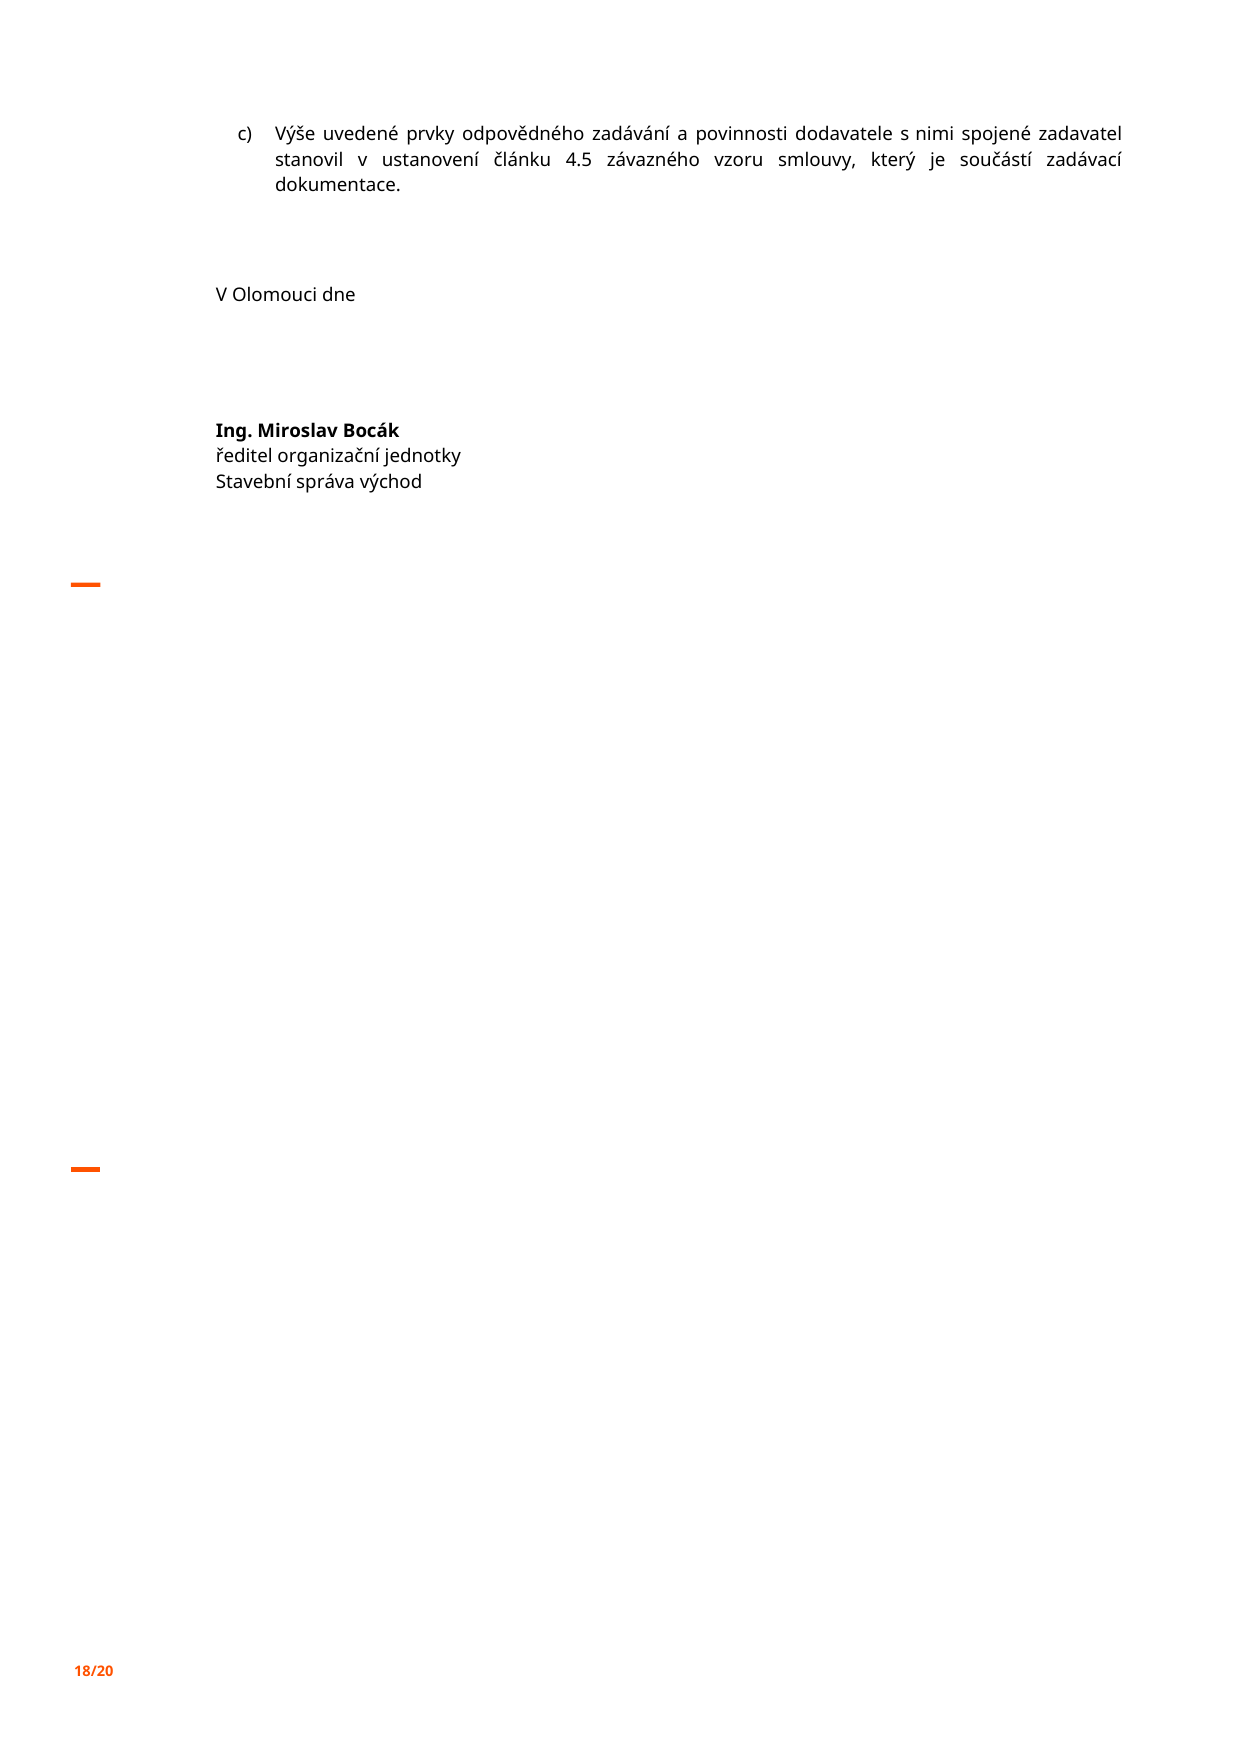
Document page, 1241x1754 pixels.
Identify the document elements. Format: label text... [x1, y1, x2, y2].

list Výše uvedené prvky odpovědného zadávání a povinnosti dodavatele s nimi spojené zadavatel stanovil v ustanovení článku 4.5 závazného vzoru smlouvy, který je součástí zadávací dokumentace. [237, 121, 1122, 197]
text ředitel organizační jednotky [216, 442, 1122, 468]
text Ing. Miroslav Bocák [216, 417, 1122, 442]
text V Olomouci dne [216, 274, 1122, 307]
text Stavební správa východ [216, 468, 1122, 493]
